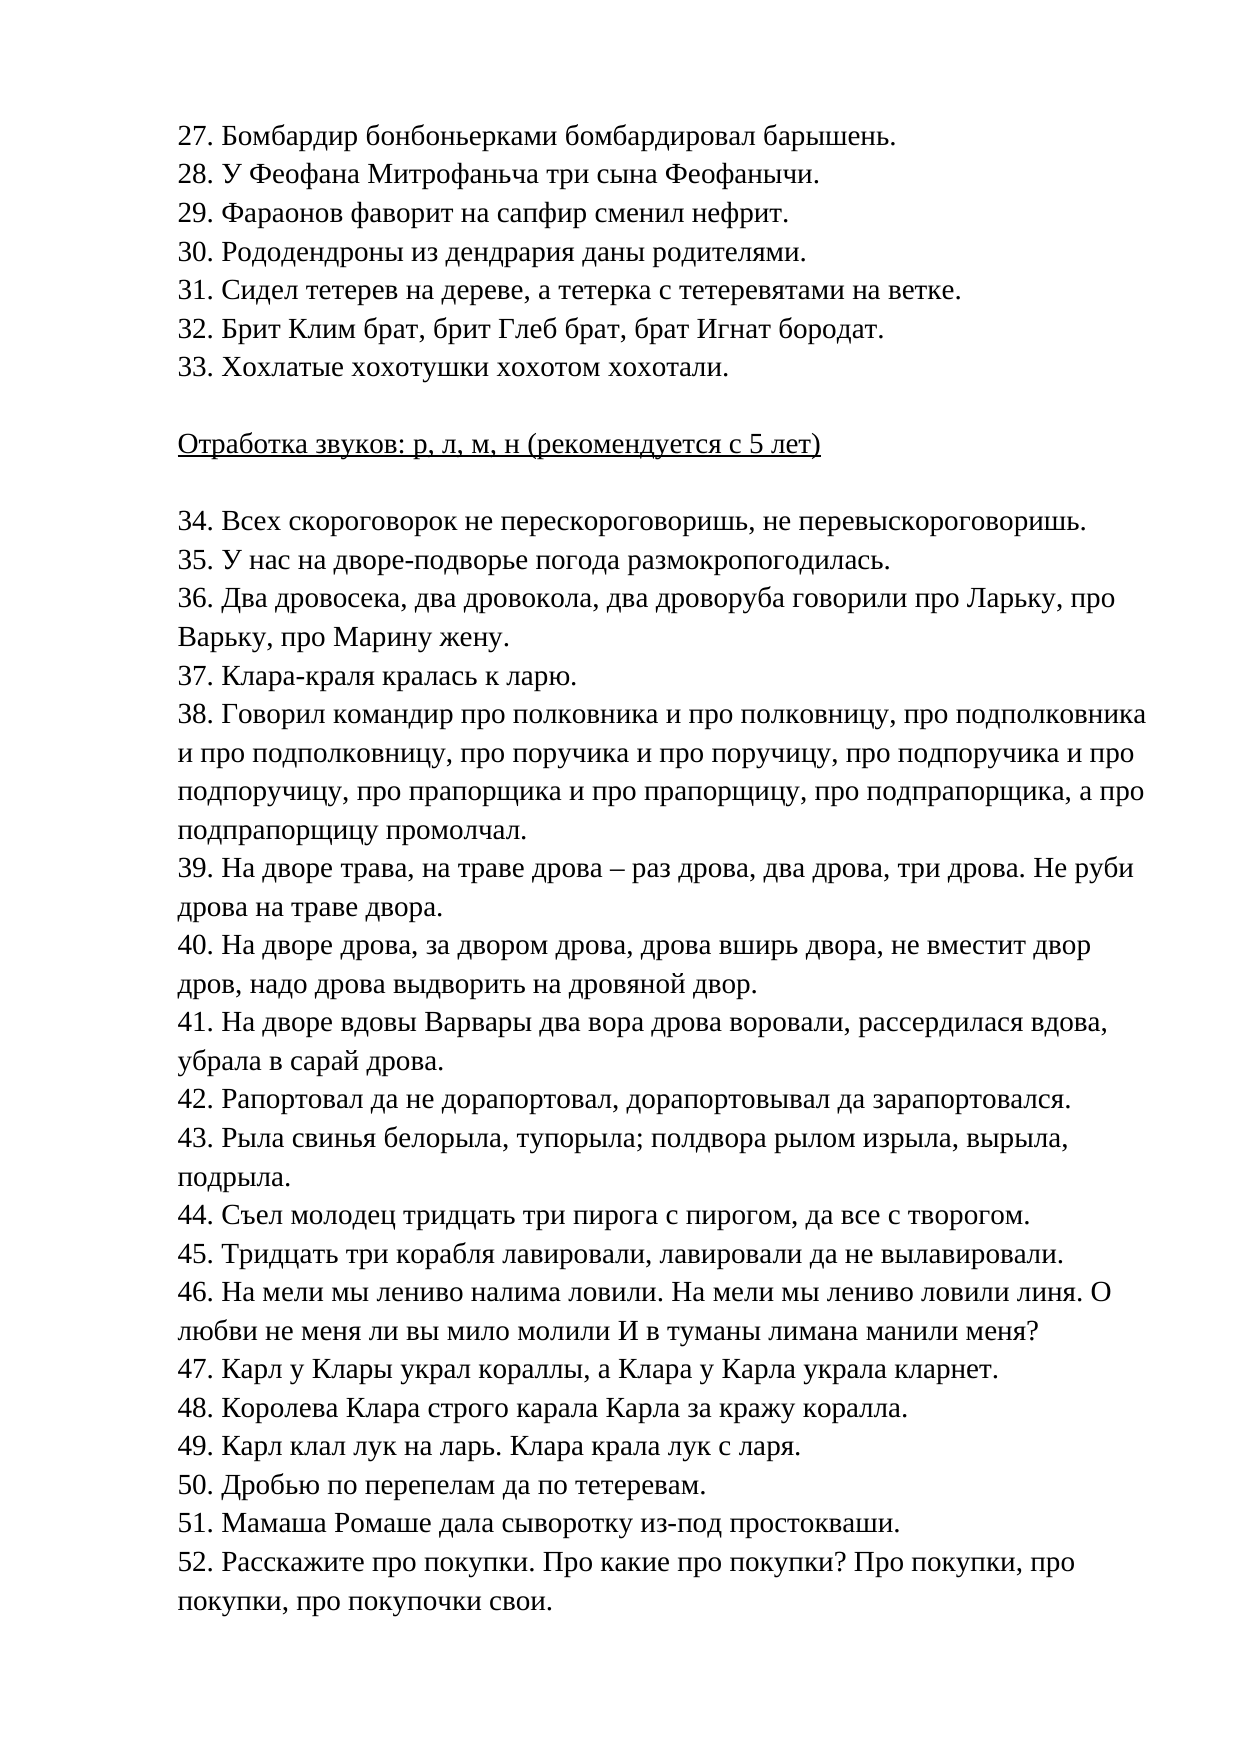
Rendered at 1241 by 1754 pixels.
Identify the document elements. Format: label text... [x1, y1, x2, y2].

text 47. Карл у Клары украл кораллы, а Клара у Карла украла кларнет. [177, 1351, 1152, 1385]
text 30. Рододендроны из дендрария даны родителями. [177, 234, 1152, 267]
text 48. Королева Клара строго карала Карла за кражу коралла. [177, 1390, 1152, 1423]
text 31. Сидел тетерев на дереве, а тетерка с тетеревятами на ветке. [177, 272, 1152, 306]
text 39. На дворе трава, на траве дрова – раз дрова, два дрова, три дрова. Не руби дрова на траве двора. [177, 850, 1152, 922]
text 51. Мамаша Ромаше дала сыворотку из-под простокваши. [177, 1506, 1152, 1539]
text 36. Два дровосека, два дровокола, два дроворуба говорили про Ларьку, про Варьку, про Марину жену. [177, 581, 1152, 653]
text 52. Расскажите про покупки. Про какие про покупки? Про покупки, про покупки, про покупочки свои. [177, 1544, 1152, 1616]
text 35. У нас на дворе-подворье погода размокропогодилась. [177, 542, 1152, 576]
text 34. Всех скороговорок не перескороговоришь, не перевыскороговоришь. [177, 503, 1152, 537]
text 37. Клара-краля кралась к ларю. [177, 658, 1152, 691]
text 38. Говорил командир про полковника и про полковницу, про подполковника и про подполковницу, про поручика и про поручицу, про подпоручика и про подпоручицу, про прапорщика и про прапорщицу, про подпрапорщика, а про подпрапорщицу промолчал. [177, 696, 1152, 845]
text 42. Рапортовал да не дорапортовал, дорапортовывал да зарапортовался. [177, 1082, 1152, 1115]
text 50. Дробью по перепелам да по тетеревам. [177, 1467, 1152, 1501]
text 29. Фараонов фаворит на сапфир сменил нефрит. [177, 195, 1152, 229]
text 46. На мели мы лениво налима ловили. На мели мы лениво ловили линя. О любви не меня ли вы мило молили И в туманы лимана манили меня? [177, 1274, 1152, 1346]
text Отработка звуков: р, л, м, н (рекомендуется с 5 лет) [177, 426, 1152, 460]
text 49. Карл клал лук на ларь. Клара крала лук с ларя. [177, 1428, 1152, 1462]
text 27. Бомбардир бонбоньерками бомбардировал барышень. [177, 118, 1152, 152]
text 43. Рыла свинья белорыла, тупорыла; полдвора рылом изрыла, вырыла, подрыла. [177, 1120, 1152, 1192]
text 45. Тридцать три корабля лавировали, лавировали да не вылавировали. [177, 1236, 1152, 1269]
text 28. У Феофана Митрофаньча три сына Феофанычи. [177, 157, 1152, 190]
text 32. Брит Клим брат, брит Глеб брат, брат Игнат бородат. [177, 311, 1152, 344]
text 40. На дворе дрова, за двором дрова, дрова вширь двора, не вместит двор дров, надо дрова выдворить на дровяной двор. [177, 927, 1152, 999]
text 44. Съел молодец тридцать три пирога с пирогом, да все с творогом. [177, 1197, 1152, 1231]
text 41. На дворе вдовы Варвары два вора дрова воровали, рассердилася вдова, убрала в сарай дрова. [177, 1004, 1152, 1077]
text 33. Хохлатые хохотушки хохотом хохотали. [177, 349, 1152, 383]
